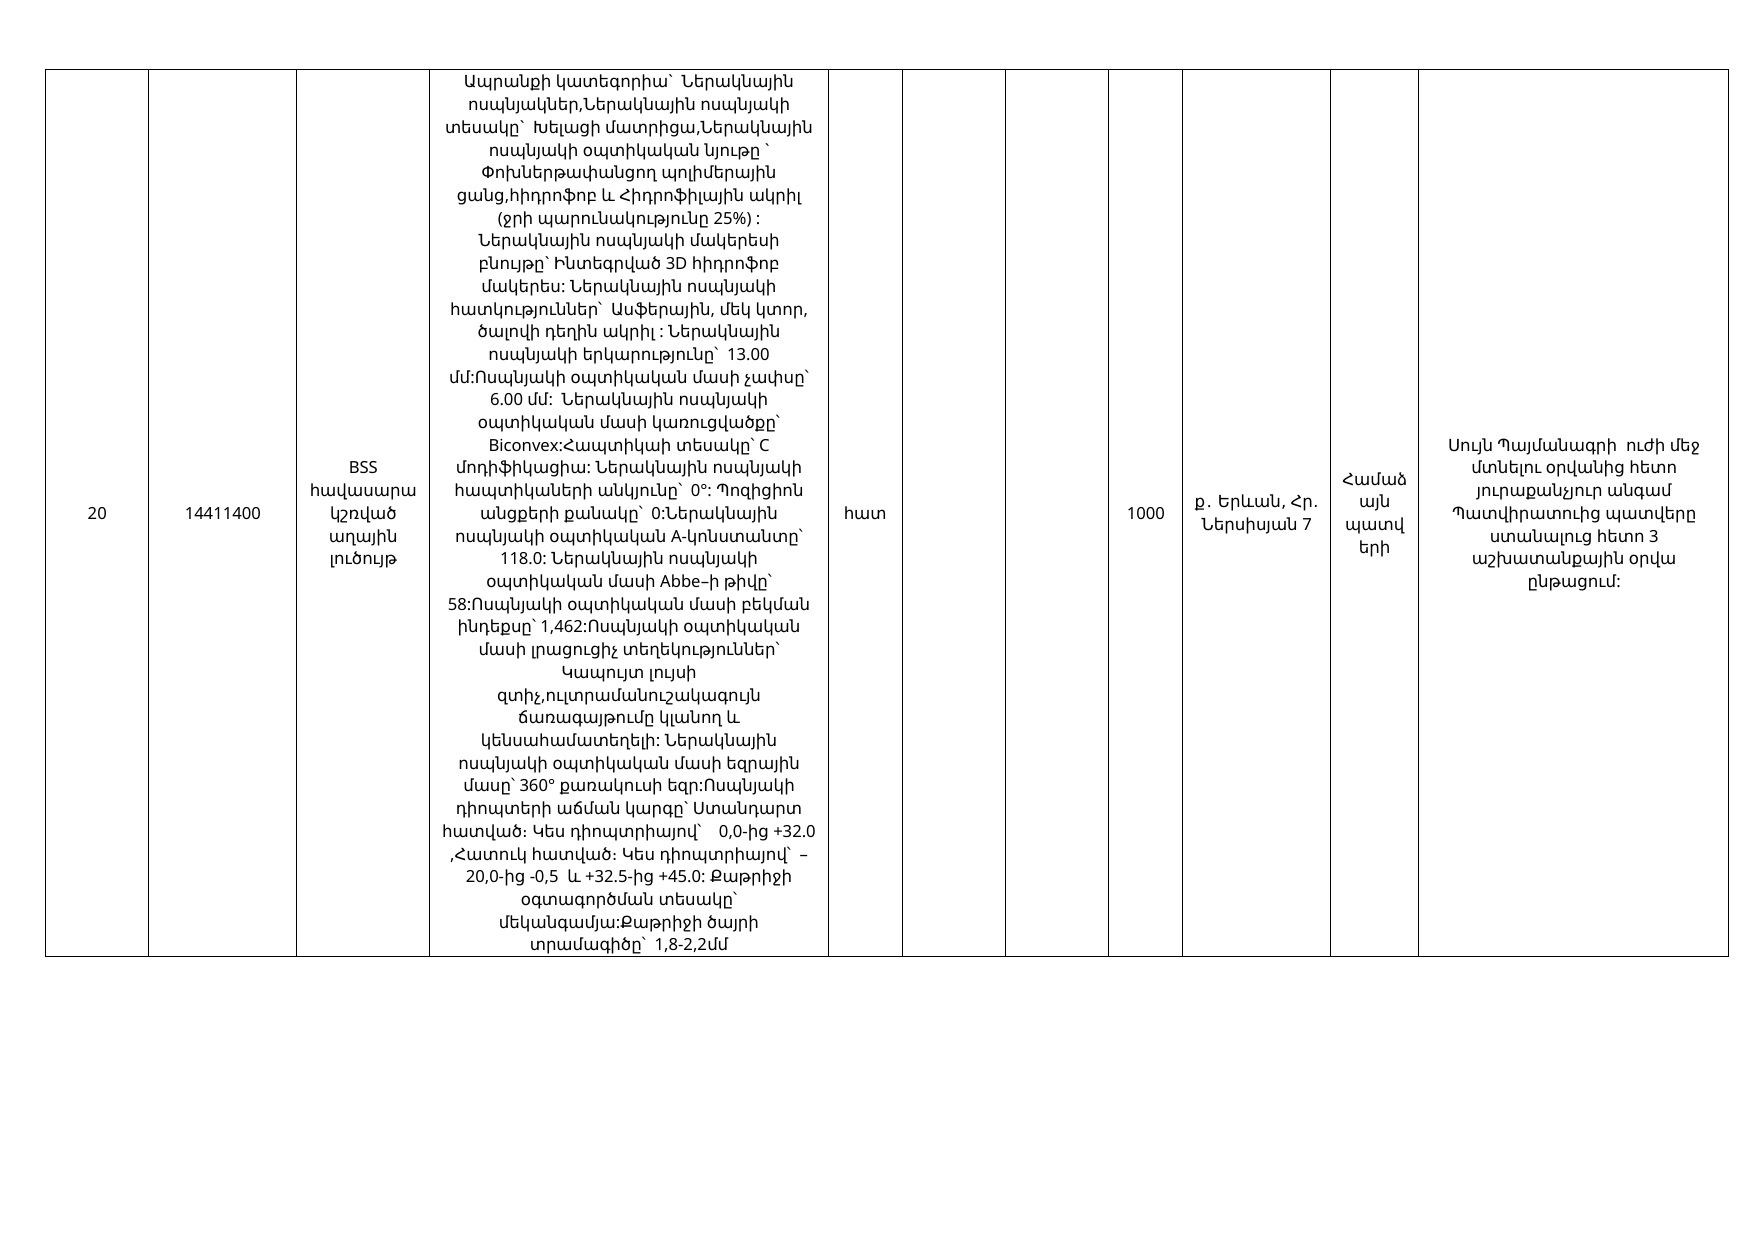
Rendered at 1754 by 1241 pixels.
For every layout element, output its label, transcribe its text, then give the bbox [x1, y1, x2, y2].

table_cell [1006, 70, 1108, 956]
table_cell [903, 70, 1005, 956]
table_cell Ապրանքի կատեգորիա` Ներակնային ոսպնյակներ,Ներակնային ոսպնյակի տեսակը` Խելացի մատրիցա,Ներակնային ոսպնյակի օպտիկական նյութը ` Փոխներթափանցող պոլիմերային ցանց,հիդրոֆոբ և Հիդրոֆիլային ակրիլ (ջրի պարունակությունը 25%) : Ներակնային ոսպնյակի մակերեսի բնույթը` Ինտեգրված 3D հիդրոֆոբ մակերես: Ներակնային ոսպնյակի հատկություններ՝ Ասֆերային, մեկ կտոր, ծալովի դեղին ակրիլ : Ներակնային ոսպնյակի երկարությունը՝ 13.00 մմ:Ոսպնյակի օպտիկական մասի չափսը՝ 6.00 մմ: Ներակնային ոսպնյակի օպտիկական մասի կառուցվածքը՝ Biconvex:Հապտիկաի տեսակը՝ C մոդիֆիկացիա: Ներակնային ոսպնյակի հապտիկաների անկյունը՝ 0°: Պոզիցիոն անցքերի քանակը՝ 0:Ներակնային ոսպնյակի օպտիկական A-կոնստանտը՝ 118.0: Ներակնային ոսպնյակի օպտիկական մասի Abbe–ի թիվը՝ 58:Ոսպնյակի օպտիկական մասի բեկման ինդեքսը՝ 1,462:Ոսպնյակի օպտիկական մասի լրացուցիչ տեղեկություններ՝ Կապույտ լույսի զտիչ,ուլտրամանուշակագույն ճառագայթումը կլանող և կենսահամատեղելի: Ներակնային ոսպնյակի օպտիկական մասի եզրային մասը՝ 360° քառակուսի եզր:Ոսպնյակի դիոպտերի աճման կարգը` Ստանդարտ հատված։ Կես դիոպտրիայով՝ 0,0-ից +32.0 ,Հատուկ հատված։ Կես դիոպտրիայով՝ –20,0-ից -0,5 և +32.5-ից +45.0: Քաթրիջի օգտագործման տեսակը՝ մեկանգամյա:Քաթրիջի ծայրի տրամագիծը՝ 1,8-2,2մմ [430, 70, 828, 956]
table_cell BSS հավասարակշռված աղային լուծույթ [297, 70, 429, 956]
table_cell Համաձայն պատվերի [1331, 70, 1418, 956]
table_cell 20 [46, 70, 148, 956]
table_cell 14411400 [149, 70, 296, 956]
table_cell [1183, 70, 1330, 956]
table_cell հատ [829, 70, 902, 956]
table_cell 1000 [1109, 70, 1182, 956]
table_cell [1419, 70, 1728, 956]
